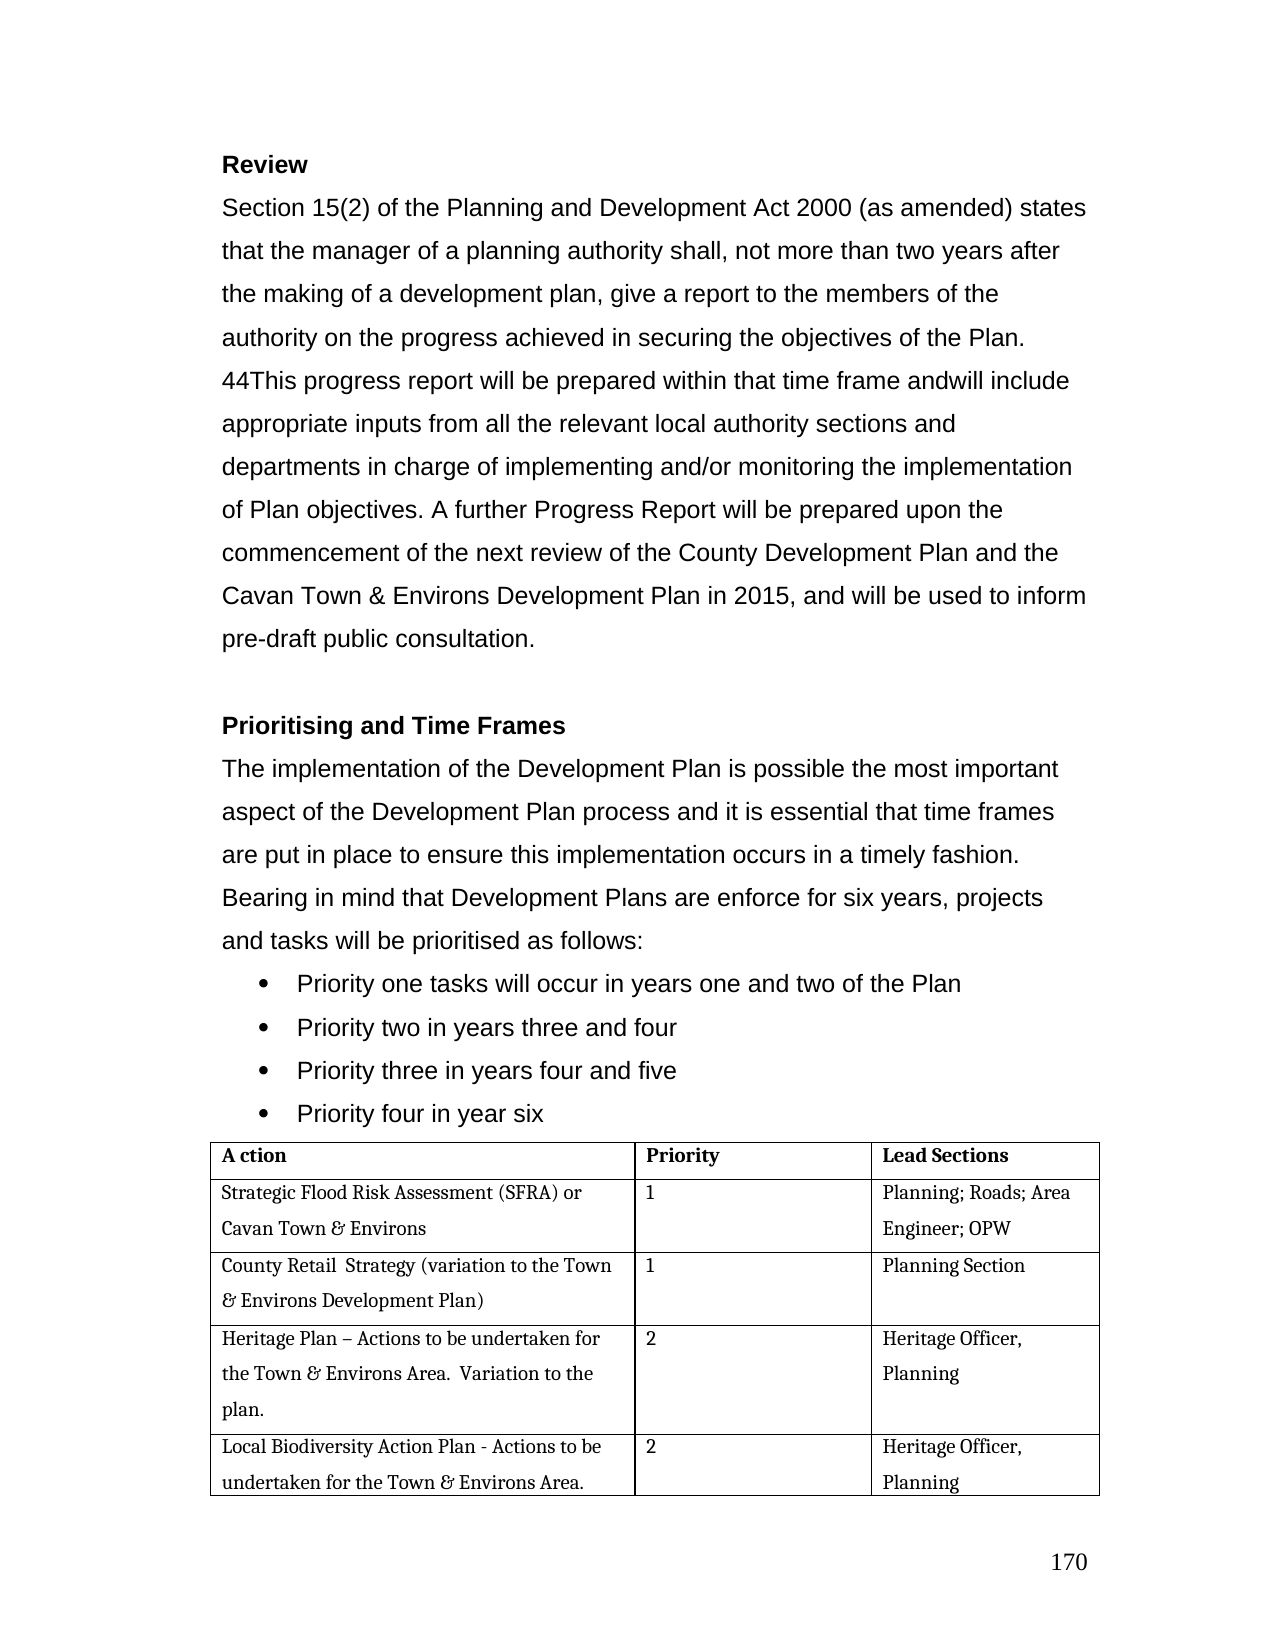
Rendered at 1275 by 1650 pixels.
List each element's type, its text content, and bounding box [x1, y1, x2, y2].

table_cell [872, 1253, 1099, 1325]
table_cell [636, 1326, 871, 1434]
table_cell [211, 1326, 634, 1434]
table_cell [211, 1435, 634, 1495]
list Priority four in year six [259, 1099, 1088, 1128]
text 44This progress report will be prepared within that time frame andwill include appropriate inputs from all the relevant local authority sections and departments in charge of implementing and/or monitoring the implementation of Plan objectives. A further Progress Report will be prepared upon the commencement of the next review of the County Development Plan and the Cavan Town & Environs Development Plan in 2015, and will be used to inform pre-draft public consultation. [222, 366, 1088, 653]
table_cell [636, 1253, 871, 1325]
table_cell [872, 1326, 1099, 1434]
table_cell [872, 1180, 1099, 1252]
list Priority two in years three and four [259, 1013, 1088, 1041]
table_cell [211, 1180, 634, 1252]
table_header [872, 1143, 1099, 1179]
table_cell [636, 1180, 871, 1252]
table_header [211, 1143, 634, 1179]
text Section 15(2) of the Planning and Development Act 2000 (as amended) states that the manager of a planning authority shall, not more than two years after the making of a development plan, give a report to the members of the authority on the progress achieved in securing the objectives of the Plan. [222, 193, 1088, 351]
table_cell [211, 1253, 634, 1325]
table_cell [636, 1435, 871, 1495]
list Priority one tasks will occur in years one and two of the Plan [259, 969, 1088, 998]
text Review [222, 150, 1088, 179]
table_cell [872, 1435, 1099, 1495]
text Prioritising and Time Frames [222, 711, 1088, 739]
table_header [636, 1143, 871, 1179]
list Priority three in years four and five [259, 1056, 1088, 1085]
text The implementation of the Development Plan is possible the most important aspect of the Development Plan process and it is essential that time frames are put in place to ensure this implementation occurs in a timely fashion. Bearing in mind that Development Plans are enforce for six years, projects and tasks will be prioritised as follows: [222, 754, 1088, 955]
